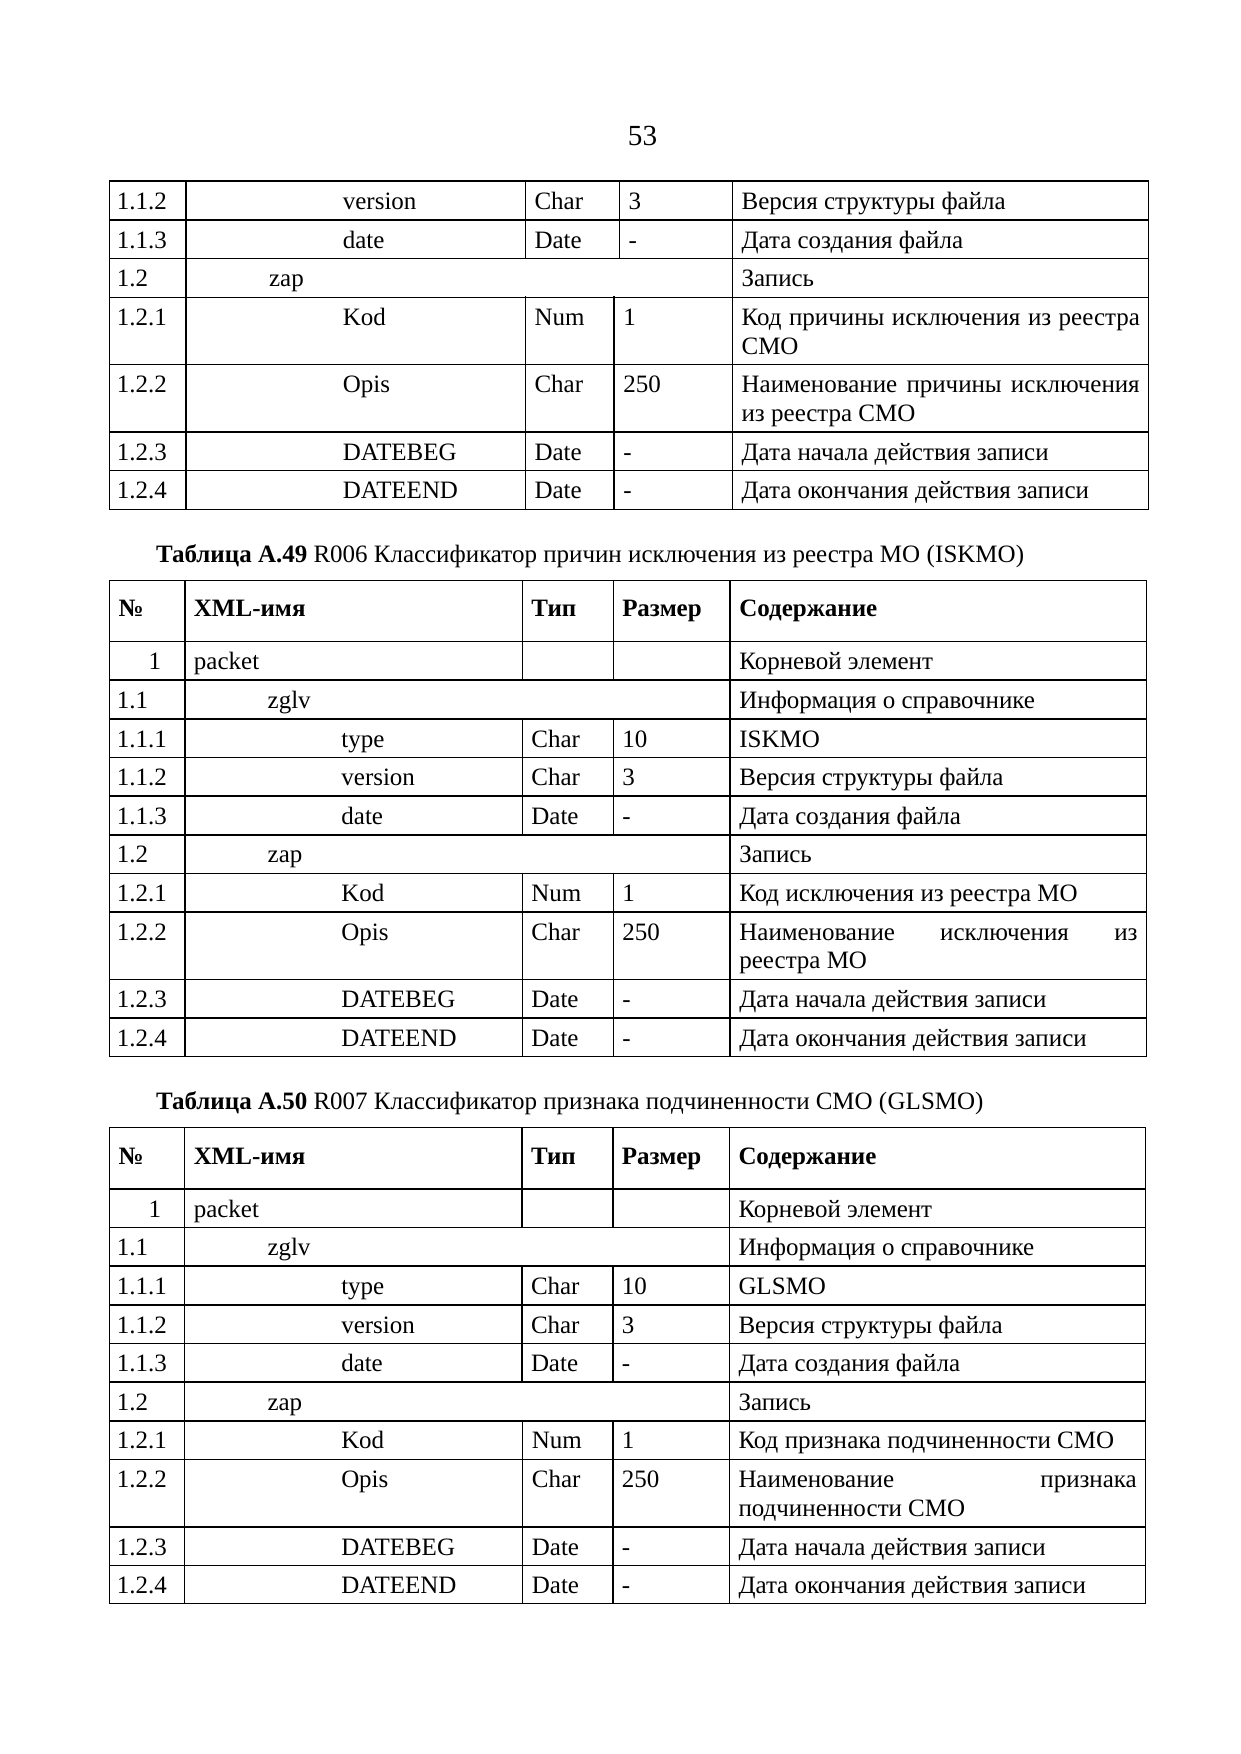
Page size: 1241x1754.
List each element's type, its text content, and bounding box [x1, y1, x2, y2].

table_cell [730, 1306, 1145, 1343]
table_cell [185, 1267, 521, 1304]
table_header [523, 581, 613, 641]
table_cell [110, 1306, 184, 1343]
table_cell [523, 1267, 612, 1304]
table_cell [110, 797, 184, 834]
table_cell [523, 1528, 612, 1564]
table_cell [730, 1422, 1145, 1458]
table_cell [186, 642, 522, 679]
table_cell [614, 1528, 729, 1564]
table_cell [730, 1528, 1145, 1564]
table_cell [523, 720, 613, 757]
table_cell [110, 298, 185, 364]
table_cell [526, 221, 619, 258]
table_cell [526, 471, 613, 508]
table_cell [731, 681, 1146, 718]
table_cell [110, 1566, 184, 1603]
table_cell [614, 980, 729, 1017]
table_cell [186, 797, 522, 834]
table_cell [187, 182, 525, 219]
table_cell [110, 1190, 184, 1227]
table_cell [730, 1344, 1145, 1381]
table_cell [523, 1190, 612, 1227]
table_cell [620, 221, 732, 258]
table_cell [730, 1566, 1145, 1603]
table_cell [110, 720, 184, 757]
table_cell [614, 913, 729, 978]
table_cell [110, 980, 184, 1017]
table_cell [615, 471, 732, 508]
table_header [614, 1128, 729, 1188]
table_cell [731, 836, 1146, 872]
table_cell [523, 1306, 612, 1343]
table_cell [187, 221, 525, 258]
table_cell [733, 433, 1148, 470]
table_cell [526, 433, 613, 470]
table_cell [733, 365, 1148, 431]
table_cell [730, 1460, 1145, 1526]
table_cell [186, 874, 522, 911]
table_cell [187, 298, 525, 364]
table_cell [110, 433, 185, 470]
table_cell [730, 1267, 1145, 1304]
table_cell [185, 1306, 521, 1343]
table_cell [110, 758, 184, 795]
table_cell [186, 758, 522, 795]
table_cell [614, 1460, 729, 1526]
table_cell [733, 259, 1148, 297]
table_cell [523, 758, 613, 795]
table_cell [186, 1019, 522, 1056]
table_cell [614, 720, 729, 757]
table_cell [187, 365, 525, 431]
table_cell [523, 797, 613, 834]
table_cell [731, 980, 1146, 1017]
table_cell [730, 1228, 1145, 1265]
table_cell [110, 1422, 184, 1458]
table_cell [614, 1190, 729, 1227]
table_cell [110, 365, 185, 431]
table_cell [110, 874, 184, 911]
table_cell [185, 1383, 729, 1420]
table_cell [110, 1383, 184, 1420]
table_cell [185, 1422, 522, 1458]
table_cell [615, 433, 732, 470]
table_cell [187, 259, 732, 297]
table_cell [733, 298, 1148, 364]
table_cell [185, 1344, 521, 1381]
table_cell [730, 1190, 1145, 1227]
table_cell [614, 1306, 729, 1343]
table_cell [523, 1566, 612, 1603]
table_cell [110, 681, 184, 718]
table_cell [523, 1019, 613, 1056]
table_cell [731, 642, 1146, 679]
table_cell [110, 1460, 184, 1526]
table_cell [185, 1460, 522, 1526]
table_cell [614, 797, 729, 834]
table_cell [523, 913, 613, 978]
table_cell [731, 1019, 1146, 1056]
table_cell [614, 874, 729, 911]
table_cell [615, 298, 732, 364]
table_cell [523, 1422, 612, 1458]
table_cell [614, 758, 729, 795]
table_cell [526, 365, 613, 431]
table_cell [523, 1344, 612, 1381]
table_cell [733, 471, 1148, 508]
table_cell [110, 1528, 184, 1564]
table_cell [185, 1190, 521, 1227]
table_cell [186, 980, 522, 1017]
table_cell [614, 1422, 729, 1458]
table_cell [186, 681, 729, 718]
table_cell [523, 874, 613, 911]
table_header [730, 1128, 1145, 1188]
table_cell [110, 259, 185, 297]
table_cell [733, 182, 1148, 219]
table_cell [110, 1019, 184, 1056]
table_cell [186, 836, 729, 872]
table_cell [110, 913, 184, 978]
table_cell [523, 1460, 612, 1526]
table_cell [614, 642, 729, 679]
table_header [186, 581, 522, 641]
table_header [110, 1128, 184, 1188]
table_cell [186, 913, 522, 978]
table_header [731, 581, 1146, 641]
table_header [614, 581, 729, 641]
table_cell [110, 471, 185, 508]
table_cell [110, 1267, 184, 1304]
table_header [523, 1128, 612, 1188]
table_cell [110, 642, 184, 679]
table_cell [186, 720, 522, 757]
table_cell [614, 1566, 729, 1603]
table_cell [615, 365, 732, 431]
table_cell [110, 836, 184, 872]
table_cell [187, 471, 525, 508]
list R007 Классификатор признака подчиненности СМО (GLSMO) [156, 1086, 1166, 1115]
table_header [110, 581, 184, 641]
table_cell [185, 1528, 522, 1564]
list R006 Классификатор причин исключения из реестра МО (ISKMO) [156, 539, 1166, 567]
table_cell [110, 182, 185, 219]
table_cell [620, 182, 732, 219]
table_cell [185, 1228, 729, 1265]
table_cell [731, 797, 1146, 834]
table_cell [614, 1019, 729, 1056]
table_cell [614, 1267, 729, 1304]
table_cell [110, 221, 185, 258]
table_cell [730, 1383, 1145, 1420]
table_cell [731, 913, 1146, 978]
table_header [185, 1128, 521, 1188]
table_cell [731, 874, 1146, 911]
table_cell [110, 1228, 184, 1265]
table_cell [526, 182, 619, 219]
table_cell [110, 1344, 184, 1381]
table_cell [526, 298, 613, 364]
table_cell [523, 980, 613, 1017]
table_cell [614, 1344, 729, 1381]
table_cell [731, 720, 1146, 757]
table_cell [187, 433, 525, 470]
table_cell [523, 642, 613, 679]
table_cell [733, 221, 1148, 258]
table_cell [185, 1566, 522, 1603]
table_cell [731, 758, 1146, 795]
